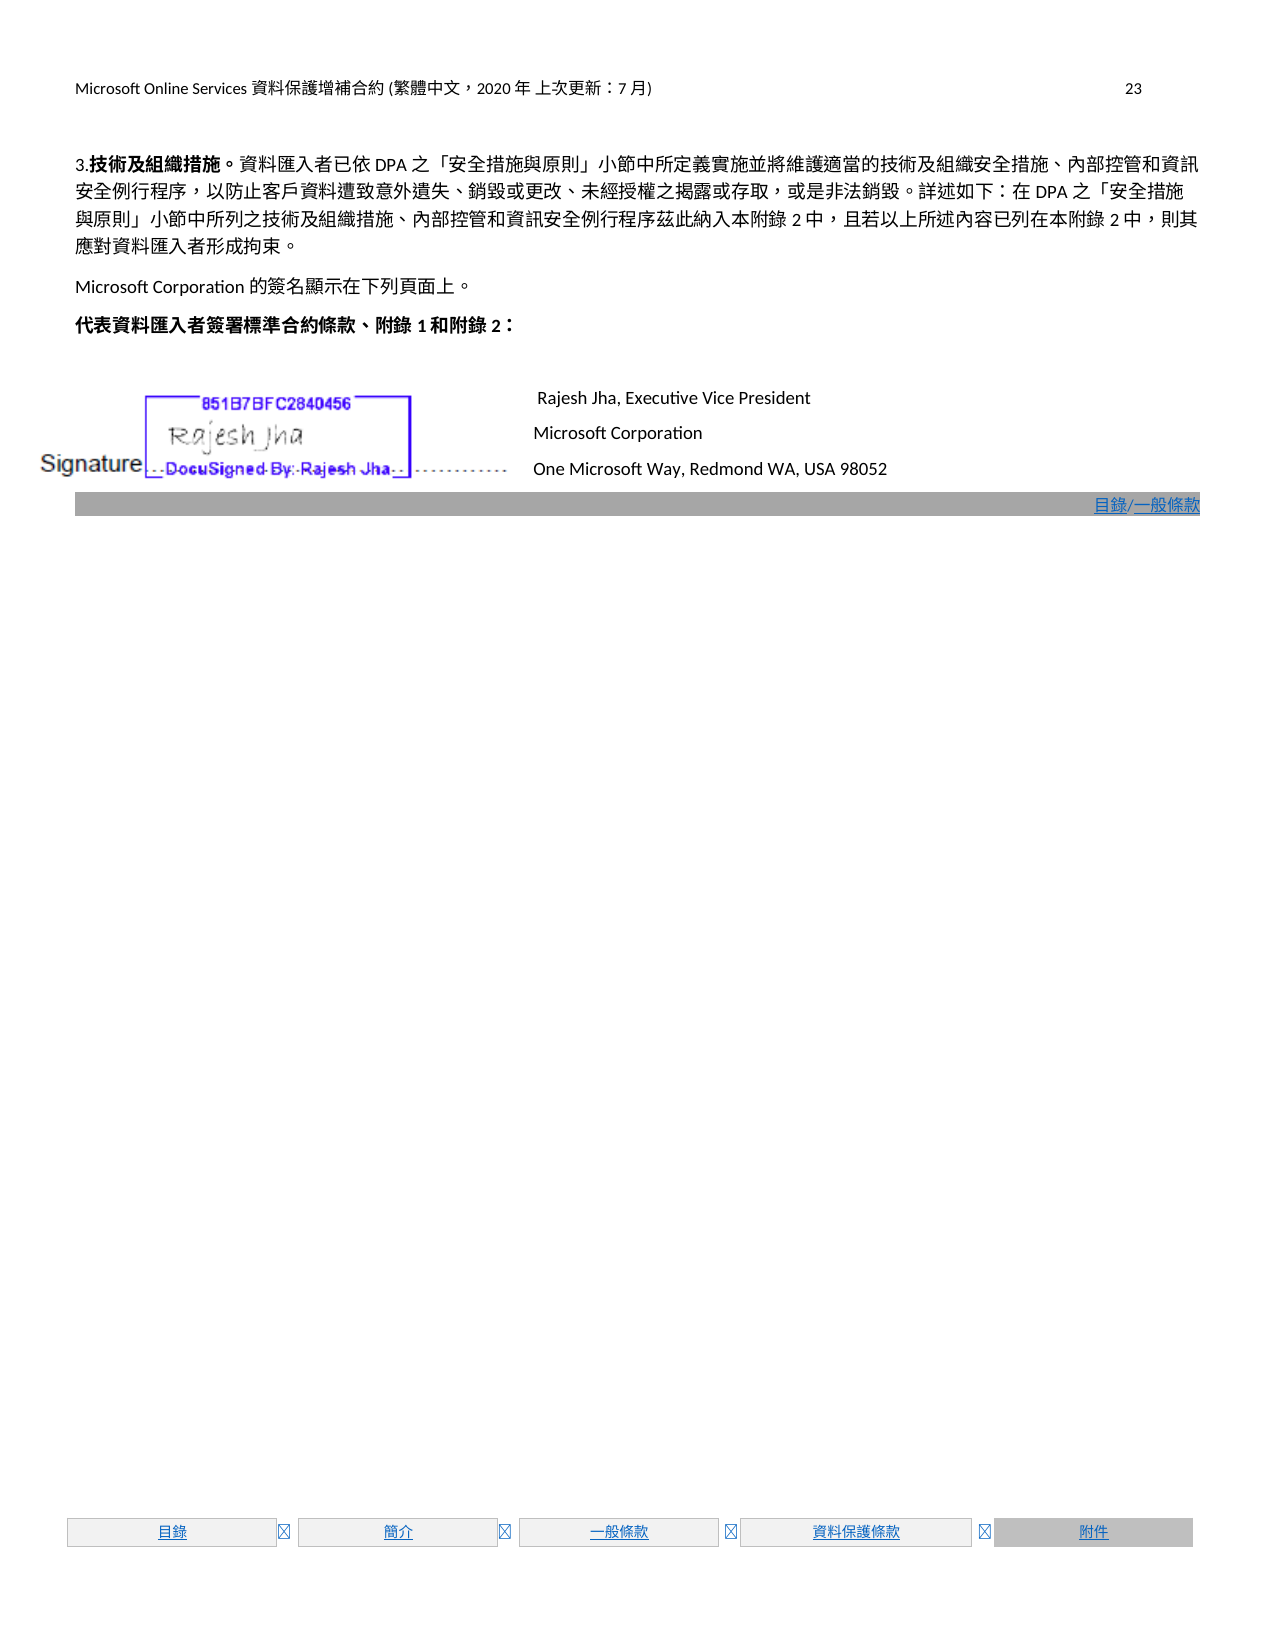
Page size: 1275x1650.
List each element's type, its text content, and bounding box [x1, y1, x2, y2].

list Microsoft Corporation 的簽名顯示在下列頁面上。 [75, 271, 1200, 298]
picture [17, 370, 515, 491]
list 代表資料匯入者簽署標準合約條款、附錄 1 和附錄 2： [75, 311, 1200, 338]
list Rajesh Jha, Executive Vice President [515, 386, 1200, 409]
list One Microsoft Way, Redmond WA, USA 98052 [515, 457, 1200, 480]
list 3.技術及組織措施。資料匯入者已依 DPA 之「安全措施與原則」小節中所定義實施並將維護適當的技術及組織安全措施、內部控管和資訊安全例行程序，以防止客戶資料遭致意外遺失、銷毀或更改、未經授權之揭露或存取，或是非法銷毀。詳述如下：在 DPA 之「安全措施與原則」小節中所列之技術及組織措施、內部控管和資訊安全例行程序茲此納入本附錄 2 中，且若以上所述內容已列在本附錄 2 中，則其應對資料匯入者形成拘束。 [75, 150, 1200, 259]
list Microsoft Corporation [515, 421, 1200, 444]
list 目錄/一般條款 [75, 492, 1200, 516]
